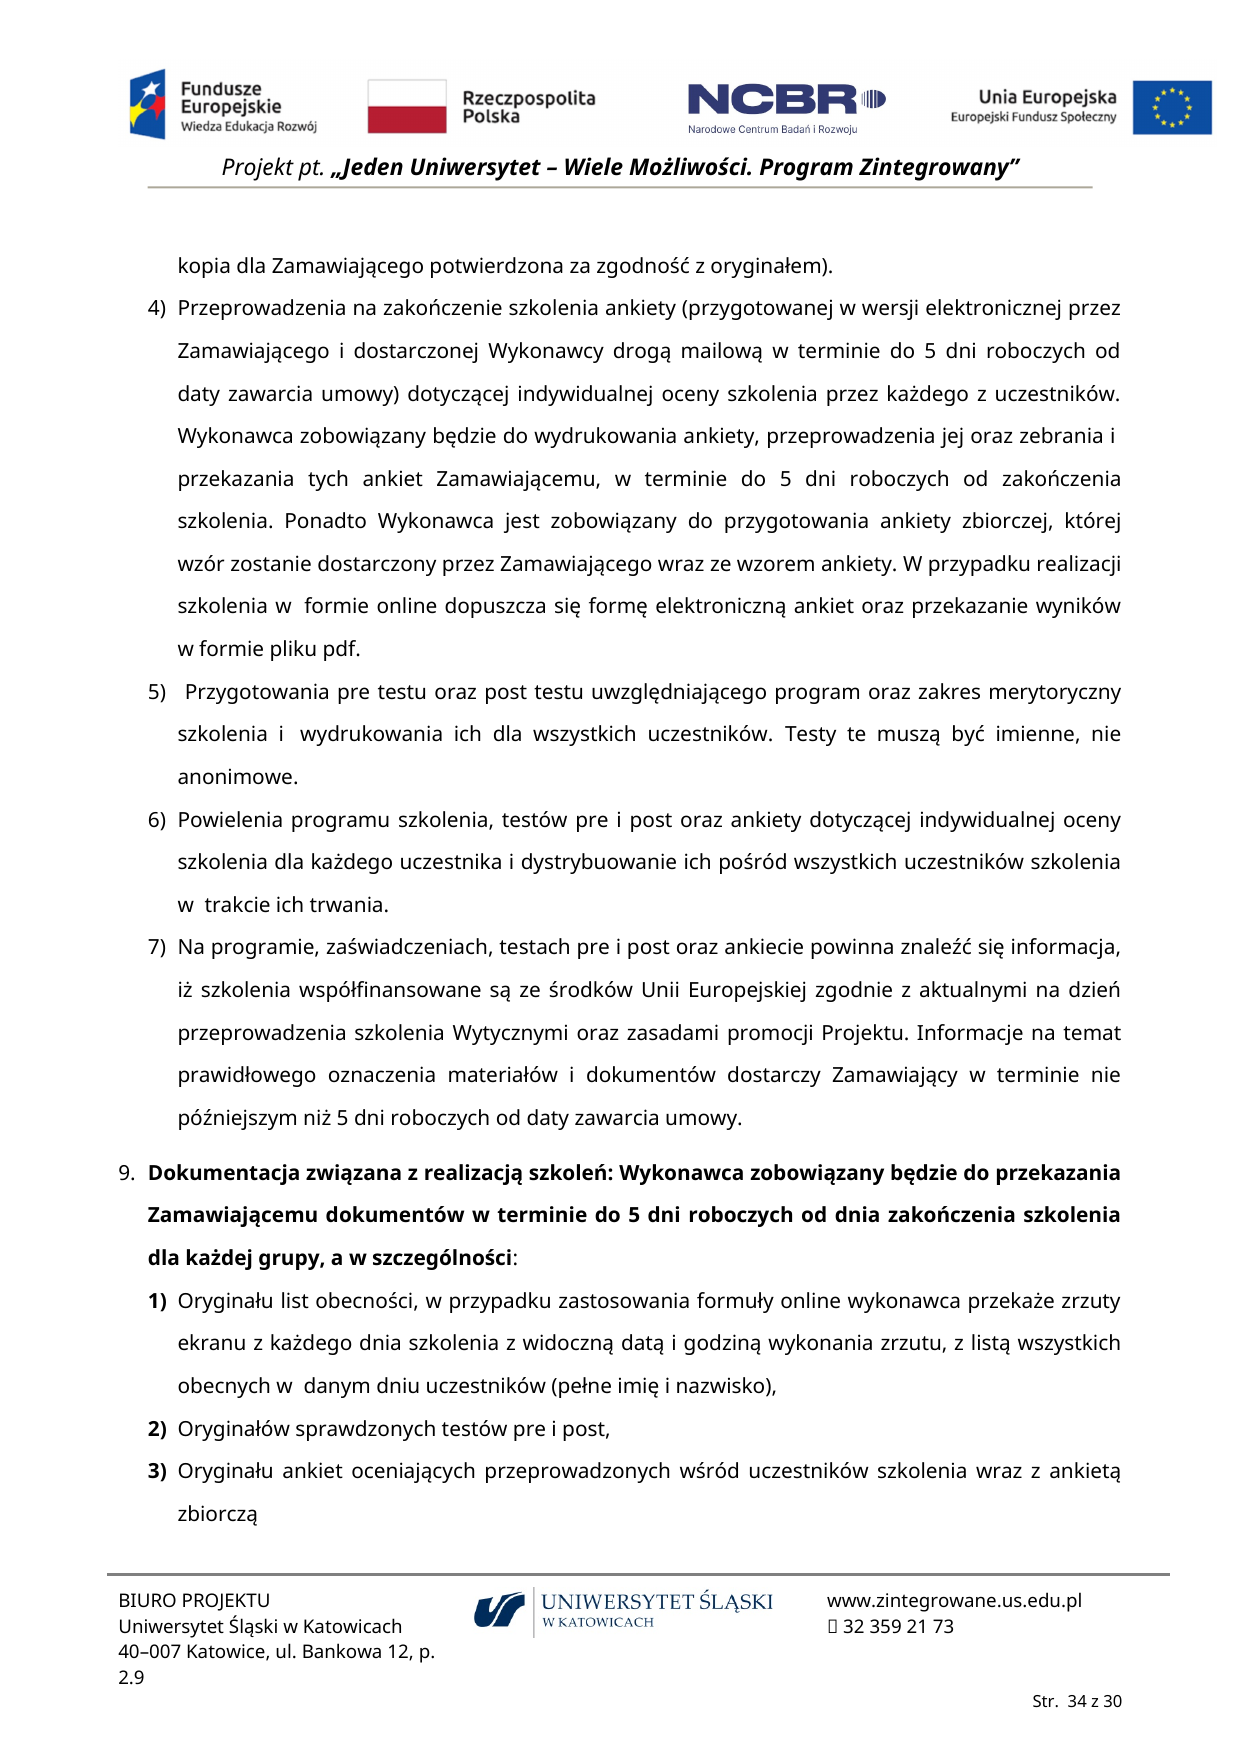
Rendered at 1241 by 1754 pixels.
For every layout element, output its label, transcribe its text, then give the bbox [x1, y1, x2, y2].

picture [118, 59, 1217, 147]
list Przygotowania pre testu oraz post testu uwzględniającego program oraz zakres merytoryczny szkolenia i wydrukowania ich dla wszystkich uczestników. Testy te muszą być imienne, nie anonimowe. [148, 677, 1122, 791]
list Na programie, zaświadczeniach, testach pre i post oraz ankiecie powinna znaleźć się informacja, iż szkolenia współfinansowane są ze środków Unii Europejskiej zgodnie z aktualnymi na dzień przeprowadzenia szkolenia Wytycznymi oraz zasadami promocji Projektu. Informacje na temat prawidłowego oznaczenia materiałów i dokumentów dostarczy Zamawiający w terminie nie późniejszym niż 5 dni roboczych od daty zawarcia umowy. [148, 932, 1122, 1131]
list Oryginałów sprawdzonych testów pre i post, [148, 1414, 1122, 1442]
list Przeprowadzenia na zakończenie szkolenia ankiety (przygotowanej w wersji elektronicznej przez Zamawiającego i dostarczonej Wykonawcy drogą mailową w terminie do 5 dni roboczych od daty zawarcia umowy) dotyczącej indywidualnej oceny szkolenia przez każdego z uczestników. Wykonawca zobowiązany będzie do wydrukowania ankiety, przeprowadzenia jej oraz zebrania i przekazania tych ankiet Zamawiającemu, w terminie do 5 dni roboczych od zakończenia szkolenia. Ponadto Wykonawca jest zobowiązany do przygotowania ankiety zbiorczej, której wzór zostanie dostarczony przez Zamawiającego wraz ze wzorem ankiety. W przypadku realizacji szkolenia w formie online dopuszcza się formę elektroniczną ankiet oraz przekazanie wyników w formie pliku pdf. [148, 293, 1122, 663]
list Oryginału ankiet oceniających przeprowadzonych wśród uczestników szkolenia wraz z ankietą zbiorczą [148, 1456, 1122, 1527]
picture [472, 1587, 773, 1638]
list Dokumentacja związana z realizacją szkoleń: Wykonawca zobowiązany będzie do przekazania Zamawiającemu dokumentów w terminie do 5 dni roboczych od dnia zakończenia szkolenia dla każdej grupy, a w szczególności: [118, 1158, 1122, 1272]
list Oryginału list obecności, w przypadku zastosowania formuły online wykonawca przekaże zrzuty ekranu z każdego dnia szkolenia z widoczną datą i godziną wykonania zrzutu, z listą wszystkich obecnych w danym dniu uczestników (pełne imię i nazwisko), [148, 1286, 1122, 1399]
list Powielenia programu szkolenia, testów pre i post oraz ankiety dotyczącej indywidualnej oceny szkolenia dla każdego uczestnika i dystrybuowanie ich pośród wszystkich uczestników szkolenia w trakcie ich trwania. [148, 805, 1122, 918]
